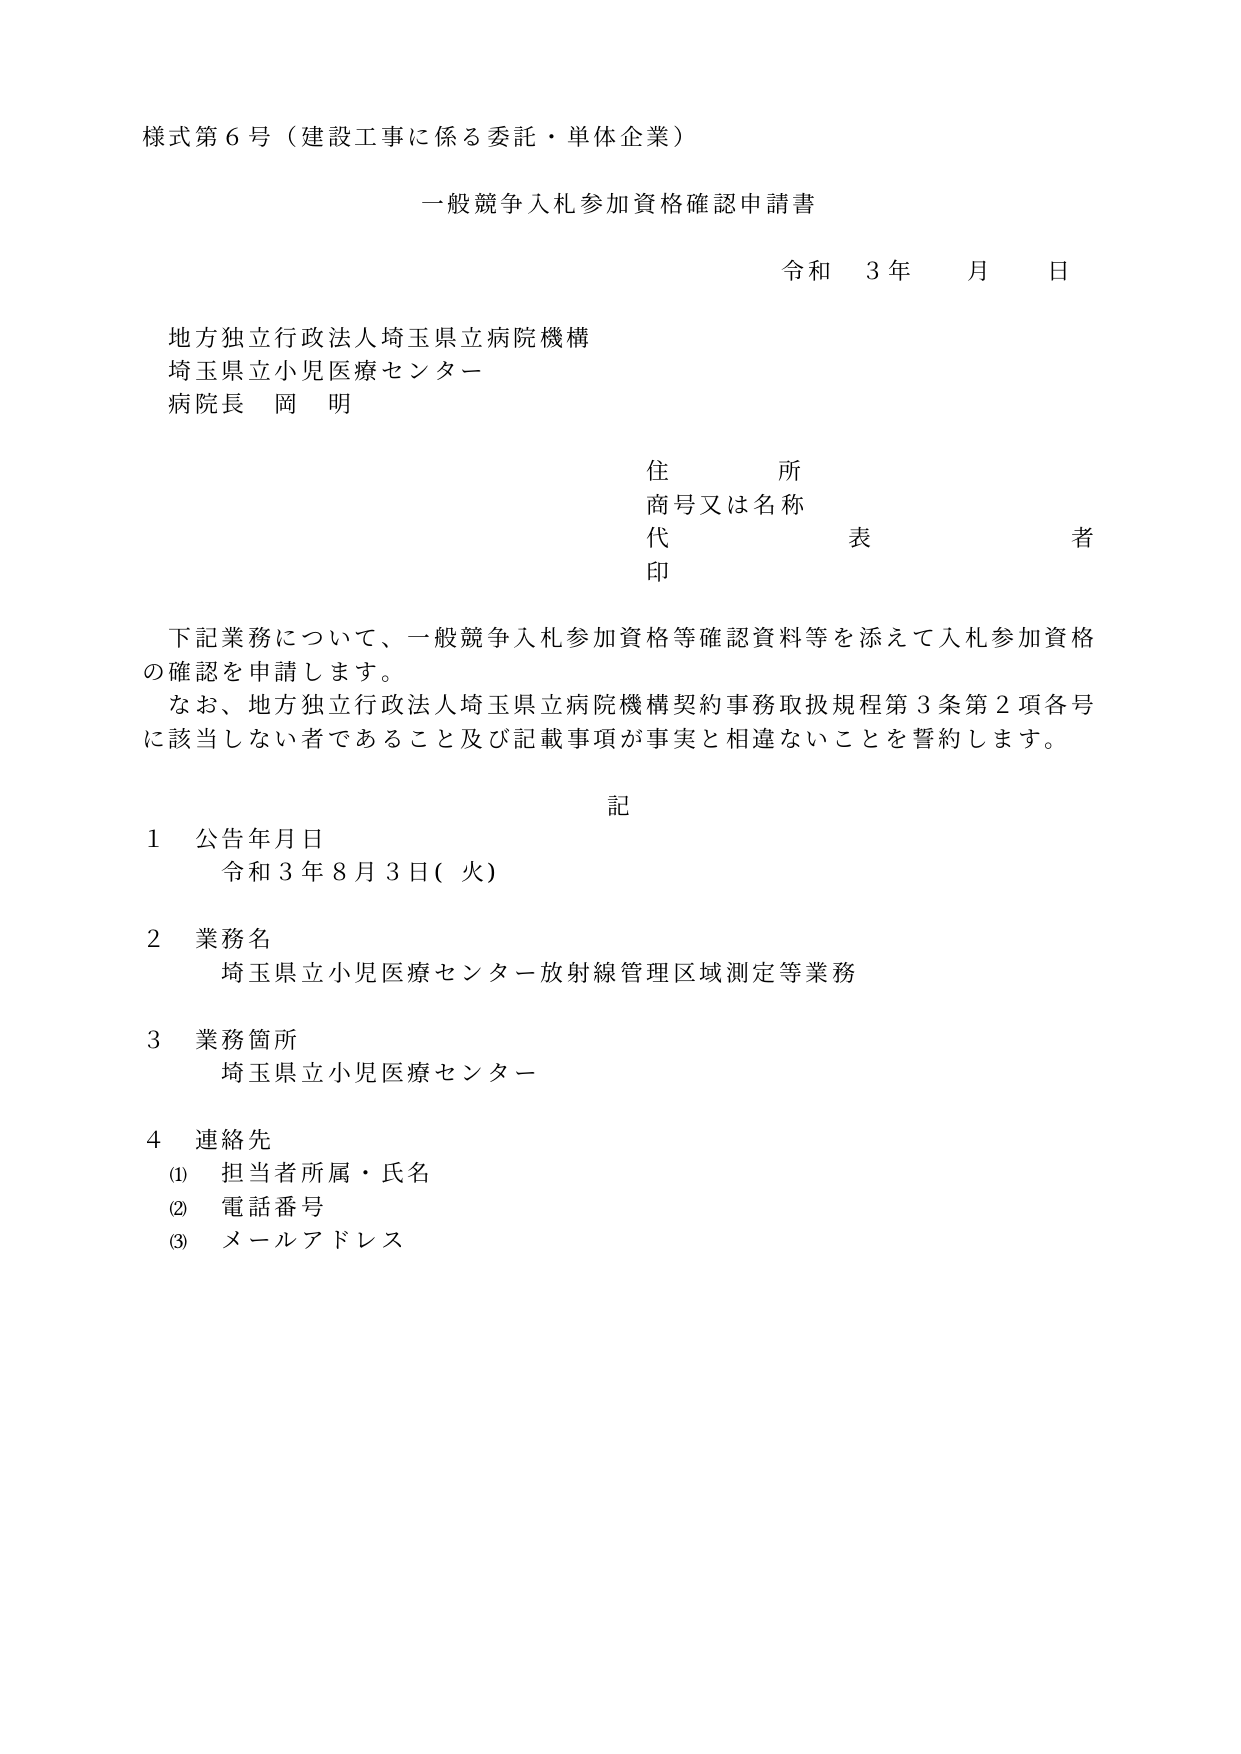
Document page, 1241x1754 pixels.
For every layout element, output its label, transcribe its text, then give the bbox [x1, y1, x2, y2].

text 地方独立行政法人埼玉県立病院機構 [166, 319, 1098, 353]
text なお、地方独立行政法人埼玉県立病院機構契約事務取扱規程第３条第２項各号に該当しない者であること及び記載事項が事実と相違ないことを誓約します。 [142, 687, 1098, 754]
text 記 [142, 787, 1098, 821]
text 商号又は名称 [632, 487, 1098, 520]
text ⑶ メールアドレス [166, 1222, 1098, 1256]
text 埼玉県立小児医療センター [166, 1055, 1098, 1088]
text 令和 ３年 月 日 [142, 252, 1074, 286]
text ４ 連絡先 [142, 1122, 1098, 1155]
text 代表者 印 [632, 520, 1098, 587]
text ２ 業務名 [142, 921, 1098, 955]
text ３ 業務箇所 [142, 1022, 1098, 1055]
text 様式第６号（建設工事に係る委託・単体企業） [142, 119, 1098, 152]
text １ 公告年月日 [142, 821, 1098, 854]
text ⑵ 電話番号 [166, 1189, 1098, 1222]
text 病院長 岡 明 [166, 386, 1098, 420]
text 埼玉県立小児医療センター [166, 353, 1098, 386]
text 下記業務について、一般競争入札参加資格等確認資料等を添えて入札参加資格の確認を申請します。 [142, 620, 1098, 687]
text 住所 [632, 453, 1098, 487]
text 令和３年８月３日(火) [166, 854, 1098, 888]
text ⑴ 担当者所属・氏名 [166, 1155, 1098, 1189]
text 一般競争入札参加資格確認申請書 [142, 186, 1098, 219]
text 埼玉県立小児医療センター放射線管理区域測定等業務 [166, 955, 1098, 988]
